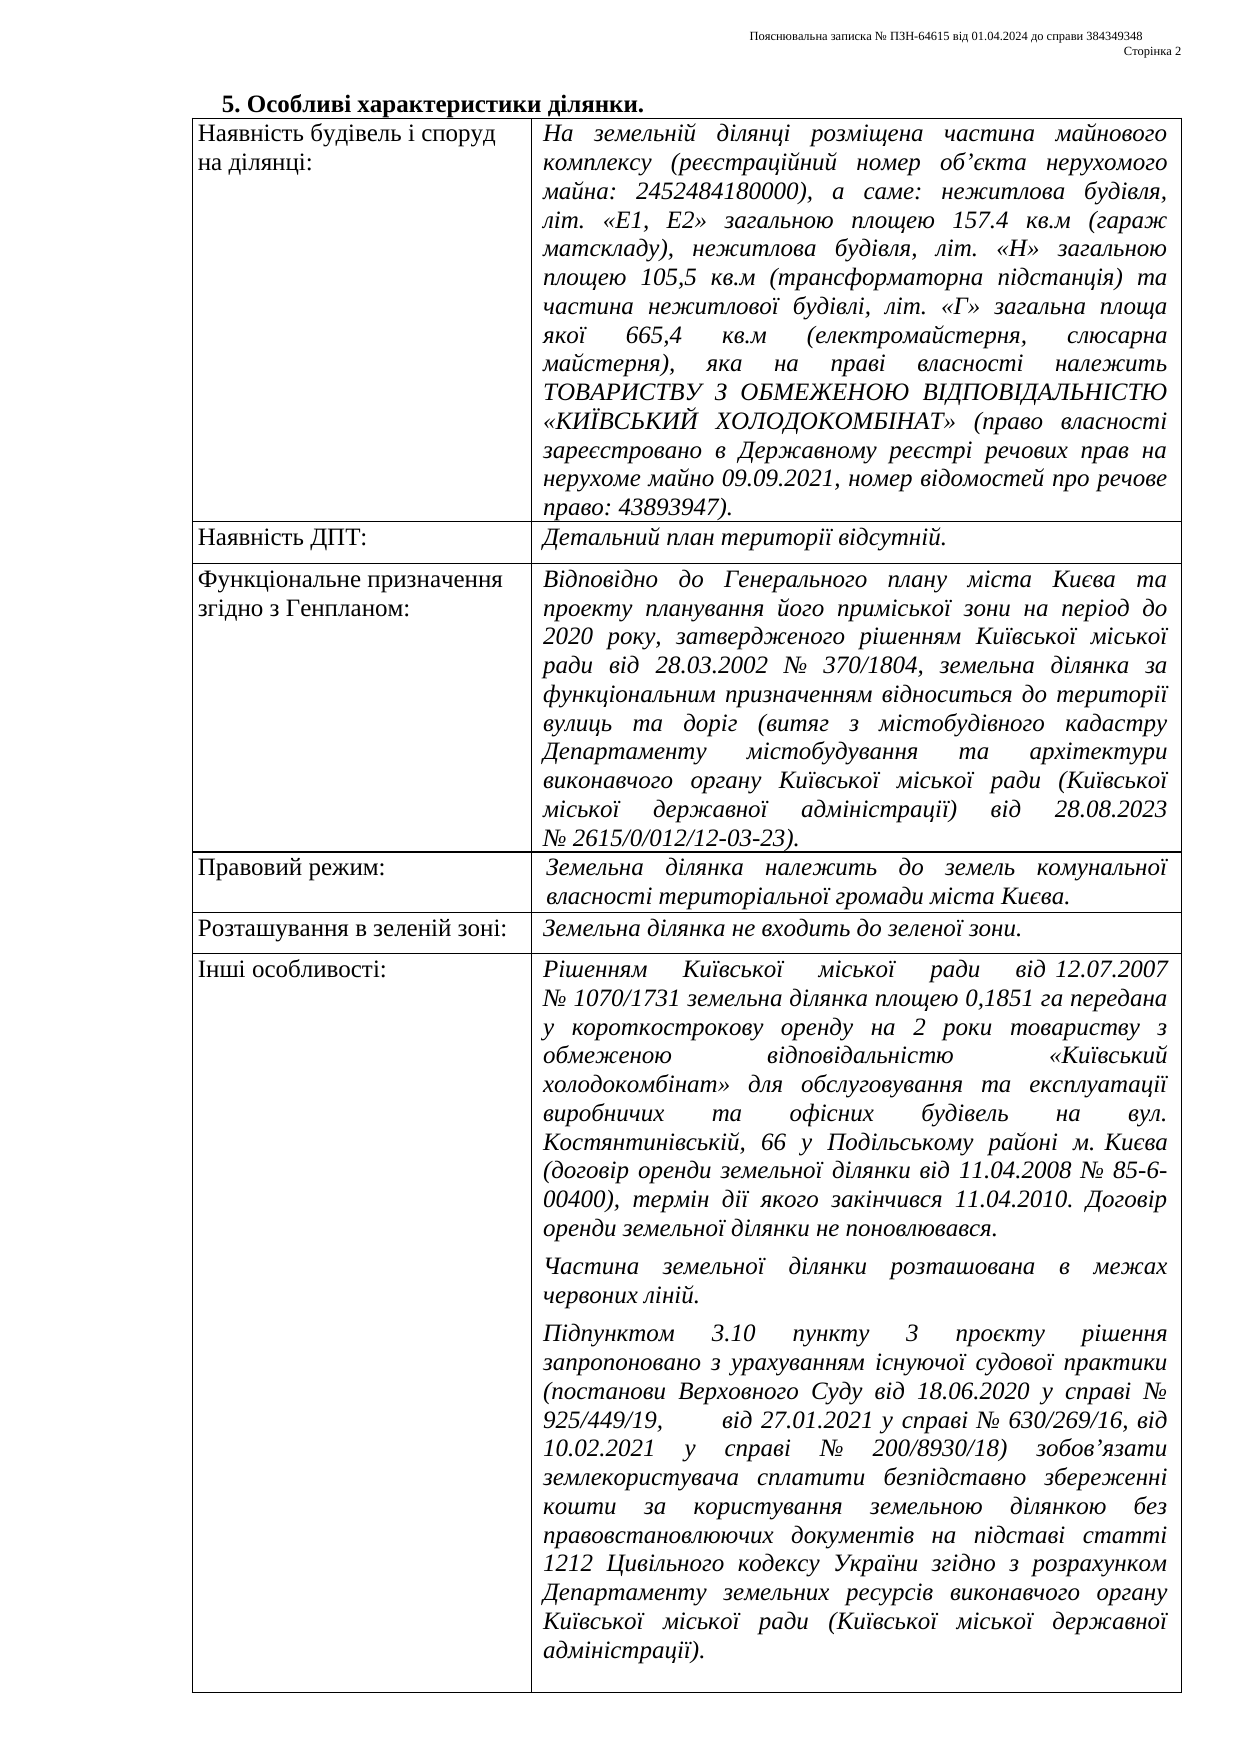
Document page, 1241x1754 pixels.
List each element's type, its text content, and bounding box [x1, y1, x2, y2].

table_cell Рішенням Київської міської ради від 12.07.2007 № 1070/1731 земельна ділянка площею 0,1851 га передана у короткострокову оренду на 2 роки товариству з обмеженою відповідальністю «Київський холодокомбінат» для обслуговування та експлуатації виробничих та офісних будівель на вул. Костянтинівській, 66 у Подільському районі м. Києва (договір оренди земельної ділянки від 11.04.2008 № 85-6-00400), термін дії якого закінчився 11.04.2010. Договір оренди земельної ділянки не поновлювався. Частина земельної ділянки розташована в межах червоних ліній. Підпунктом 3.10 пункту 3 проєкту рішення запропоновано з урахуванням існуючої судової практики (постанови Верховного Cуду від 18.06.2020 у справі № 925/449/19, від 27.01.2021 у справі № 630/269/16, від 10.02.2021 у справі № 200/8930/18) зобов’язати землекористувача сплатити безпідставно збереженні кошти за користування земельною ділянкою без правовстановлюючих документів на підставі статті 1212 Цивільного кодексу України згідно з розрахунком Департаменту земельних ресурсів виконавчого органу Київської міської ради (Київської міської державної адміністрації). [532, 954, 1181, 1692]
table_cell Земельна ділянка належить до земель комунальної власності територіальної громади міста Києва. [532, 853, 1181, 912]
table_cell Правовий режим: [193, 853, 531, 912]
table_header На земельній ділянці розміщена частина майнового комплексу (реєстраційний номер об’єкта нерухомого майна: 2452484180000), а саме: нежитлова будівля, літ. «Е1, Е2» загальною площею 157.4 кв.м (гараж матскладу), нежитлова будівля, літ. «Н» загальною площею 105,5 кв.м (трансформаторна підстанція) та частина нежитлової будівлі, літ. «Г» загальна площа якої 665,4 кв.м (електромайстерня, слюсарна майстерня), яка на праві власності належить ТОВАРИСТВУ З ОБМЕЖЕНОЮ ВІДПОВІДАЛЬНІСТЮ «КИЇВСЬКИЙ ХОЛОДОКОМБІНАТ» (право власності зареєстровано в Державному реєстрі речових прав на нерухоме майно 09.09.2021, номер відомостей про речове право: 43893947). [532, 119, 1181, 521]
table_cell Інші особливості: [193, 954, 531, 1692]
table_cell Відповідно до Генерального плану міста Києва та проекту планування його приміської зони на період до 2020 року, затвердженого рішенням Київської міської ради від 28.03.2002 № 370/1804, земельна ділянка за функціональним призначенням відноситься до території вулиць та доріг (витяг з містобудівного кадастру Департаменту містобудування та архітектури виконавчого органу Київської міської ради (Київської міської державної адміністрації) від 28.08.2023 № 2615/0/012/12-03-23). [532, 564, 1181, 851]
text 5. Особливі характеристики ділянки. [222, 89, 1181, 117]
table_cell Детальний план території відсутній. [532, 522, 1181, 563]
table_header Наявність будівель і споруд на ділянці: [193, 119, 531, 521]
table_cell Розташування в зеленій зоні: [193, 913, 531, 953]
table_cell Земельна ділянка не входить до зеленої зони. [532, 913, 1181, 953]
table_cell Наявність ДПТ: [193, 522, 531, 563]
table_cell Функціональне призначення згідно з Генпланом: [193, 564, 531, 851]
